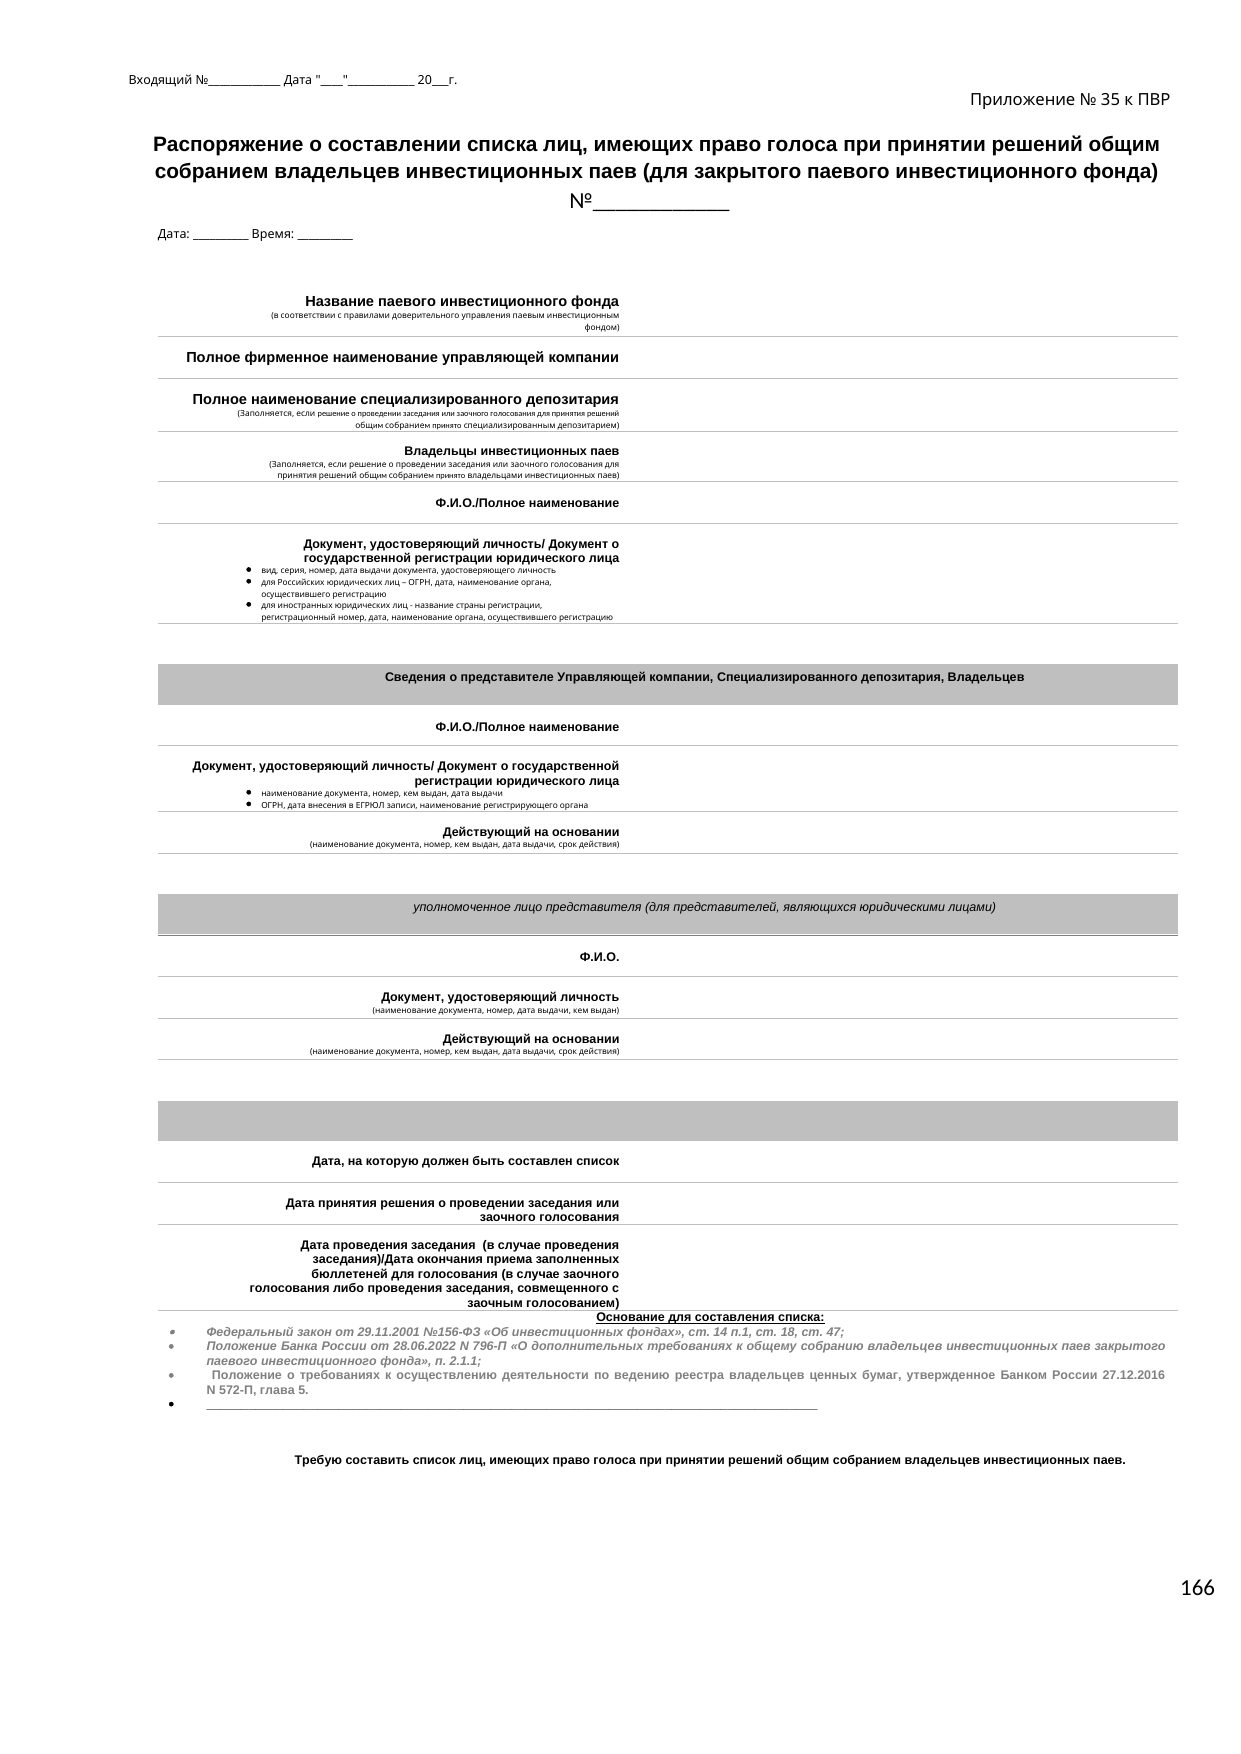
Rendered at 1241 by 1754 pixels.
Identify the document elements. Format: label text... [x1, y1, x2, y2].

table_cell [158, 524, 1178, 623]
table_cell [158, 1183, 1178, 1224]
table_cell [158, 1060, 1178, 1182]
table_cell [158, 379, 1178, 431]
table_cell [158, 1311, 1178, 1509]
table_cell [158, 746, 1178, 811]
text Входящий №_____________ Дата "____"____________ 20___г. [128, 71, 1133, 88]
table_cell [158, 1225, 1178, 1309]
subtitle Распоряжение о составлении списка лиц, имеющих право голоса при принятии решений общим собранием владельцев инвестиционных паев (для закрытого паевого инвестиционного фонда) [99, 131, 1215, 183]
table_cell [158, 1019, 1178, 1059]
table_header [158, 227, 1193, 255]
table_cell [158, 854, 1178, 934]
text №____________ [84, 186, 1215, 214]
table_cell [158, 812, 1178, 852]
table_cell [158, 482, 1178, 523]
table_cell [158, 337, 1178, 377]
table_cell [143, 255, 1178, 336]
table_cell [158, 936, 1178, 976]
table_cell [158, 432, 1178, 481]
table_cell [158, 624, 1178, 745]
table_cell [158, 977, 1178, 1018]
text Приложение № 35 к ПВР [970, 88, 1215, 111]
